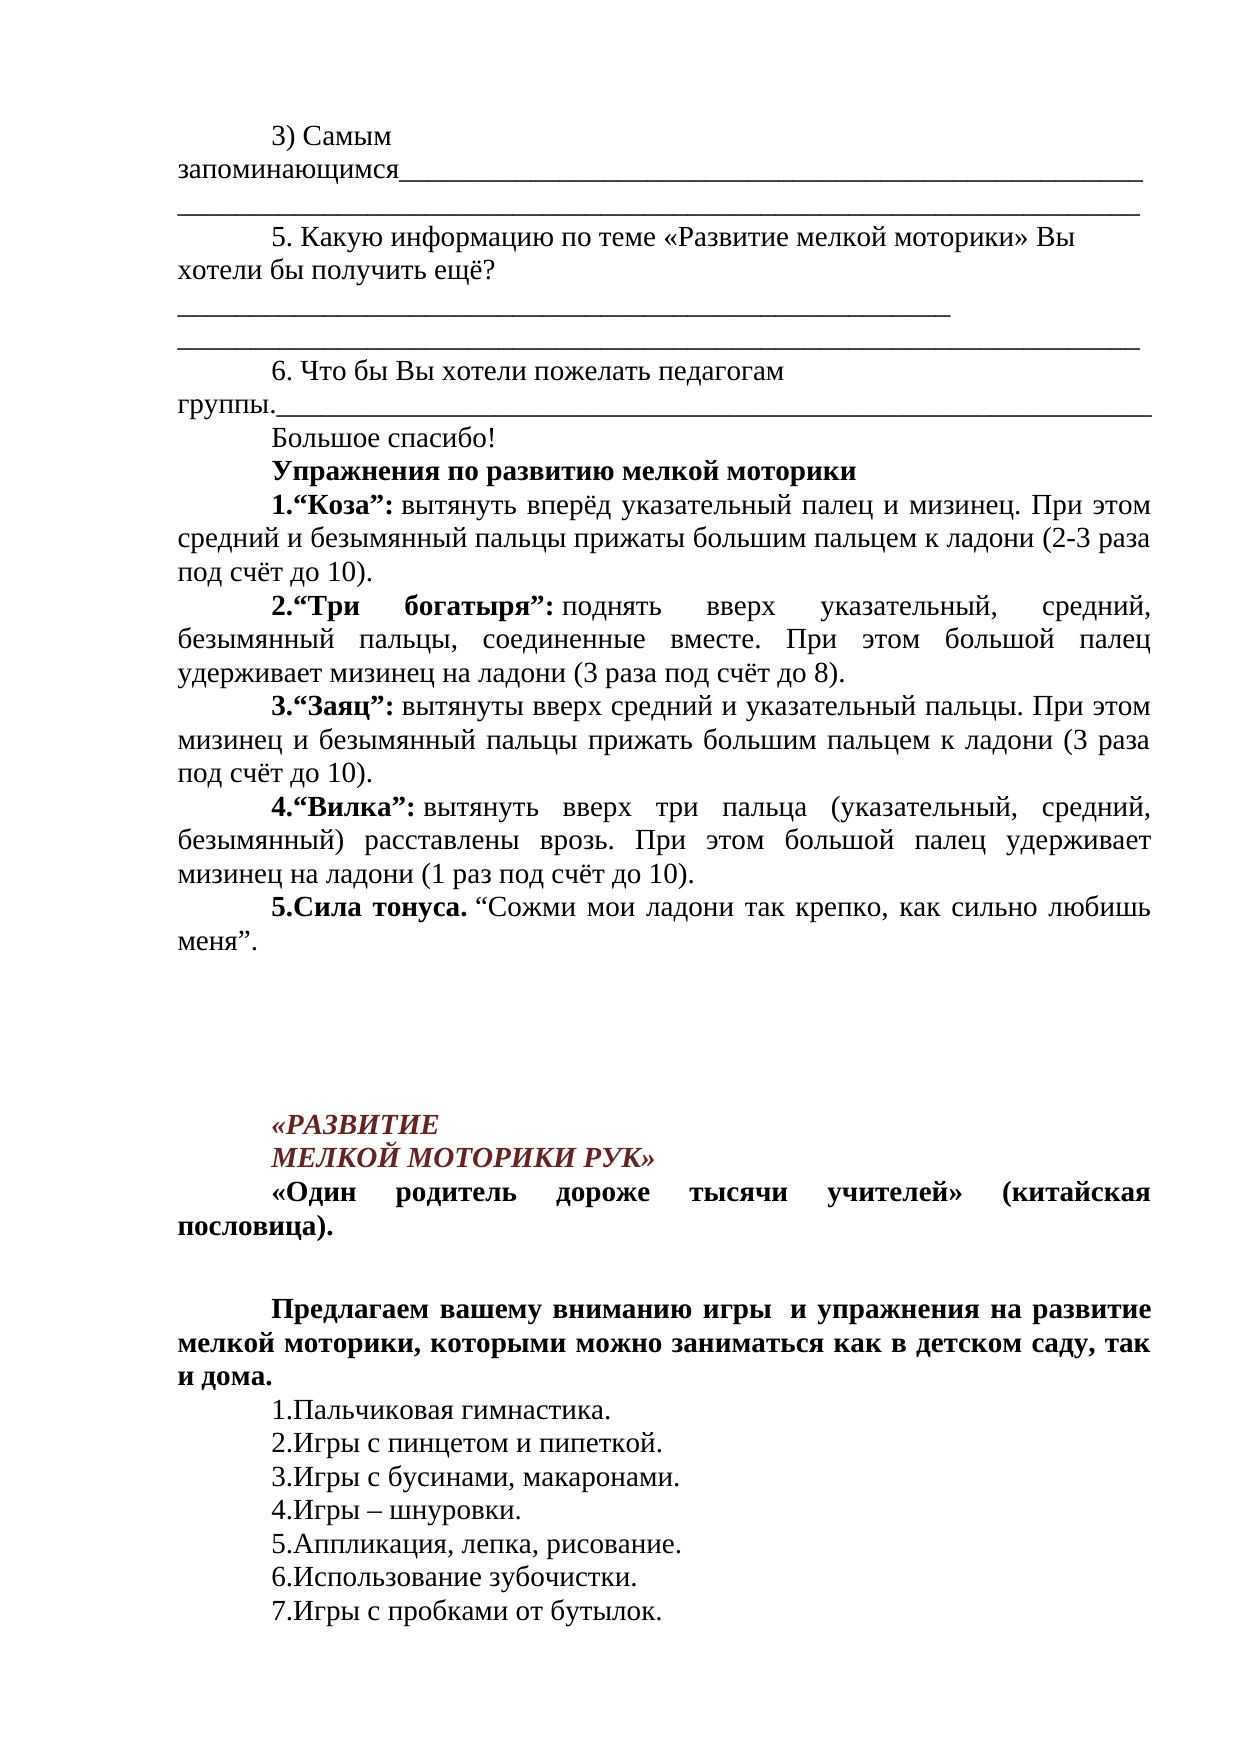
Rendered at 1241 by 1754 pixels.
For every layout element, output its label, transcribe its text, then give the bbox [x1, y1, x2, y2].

text 1.Пальчиковая гимнастика. [177, 1392, 1152, 1425]
text 4.“Вилка”: вытянуть вверх три пальца (указательный, средний, безымянный) расставлены врозь. При этом большой палец удерживает мизинец на ладони (1 раз под счёт до 10). [177, 789, 1152, 889]
text 2.“Три богатыря”: поднять вверх указательный, средний, безымянный пальцы, соединенные вместе. При этом большой палец удерживает мизинец на ладони (3 раза под счёт до 8). [177, 588, 1152, 688]
text 7.Игры с пробками от бутылок. [177, 1593, 1152, 1627]
text МЕЛКОЙ МОТОРИКИ РУК» [177, 1141, 1152, 1174]
text 5.Сила тонуса. “Сожми мои ладони так крепко, как сильно любишь меня”. [177, 889, 1152, 957]
text 4.Игры – шнуровки. [177, 1492, 1152, 1526]
text 5. Какую информацию по теме «Развитие мелкой моторики» Вы хотели бы получить ещё? _____________________________________________________ [177, 219, 1152, 319]
text 3.Игры с бусинами, макаронами. [177, 1459, 1152, 1492]
text 2.Игры с пинцетом и пипеткой. [177, 1425, 1152, 1459]
text 1.“Коза”: вытянуть вперёд указательный палец и мизинец. При этом средний и безымянный пальцы прижаты большим пальцем к ладони (2-3 раза под счёт до 10). [177, 487, 1152, 588]
text Упражнения по развитию мелкой моторики [177, 453, 1152, 487]
text «Один родитель дороже тысячи учителей» (китайская пословица). [177, 1174, 1152, 1241]
text 5.Аппликация, лепка, рисование. [177, 1526, 1152, 1559]
text 3.“Заяц”: вытянуты вверх средний и указательный пальцы. При этом мизинец и безымянный пальцы прижать большим пальцем к ладони (3 раза под счёт до 10). [177, 688, 1152, 789]
text Предлагаем вашему вниманию игры и упражнения на развитие мелкой моторики, которыми можно заниматься как в детском саду, так и дома. [177, 1291, 1152, 1392]
text __________________________________________________________________ [177, 319, 1152, 353]
text Большое спасибо! [177, 420, 1152, 453]
text 6.Использование зубочистки. [177, 1559, 1152, 1593]
text 3) Самым запоминающимся_____________________________________________________________________________________________________________________ [177, 118, 1152, 219]
text 6. Что бы Вы хотели пожелать педагогам группы.____________________________________________________________ [177, 353, 1152, 420]
text «РАЗВИТИЕ [177, 1107, 1152, 1141]
